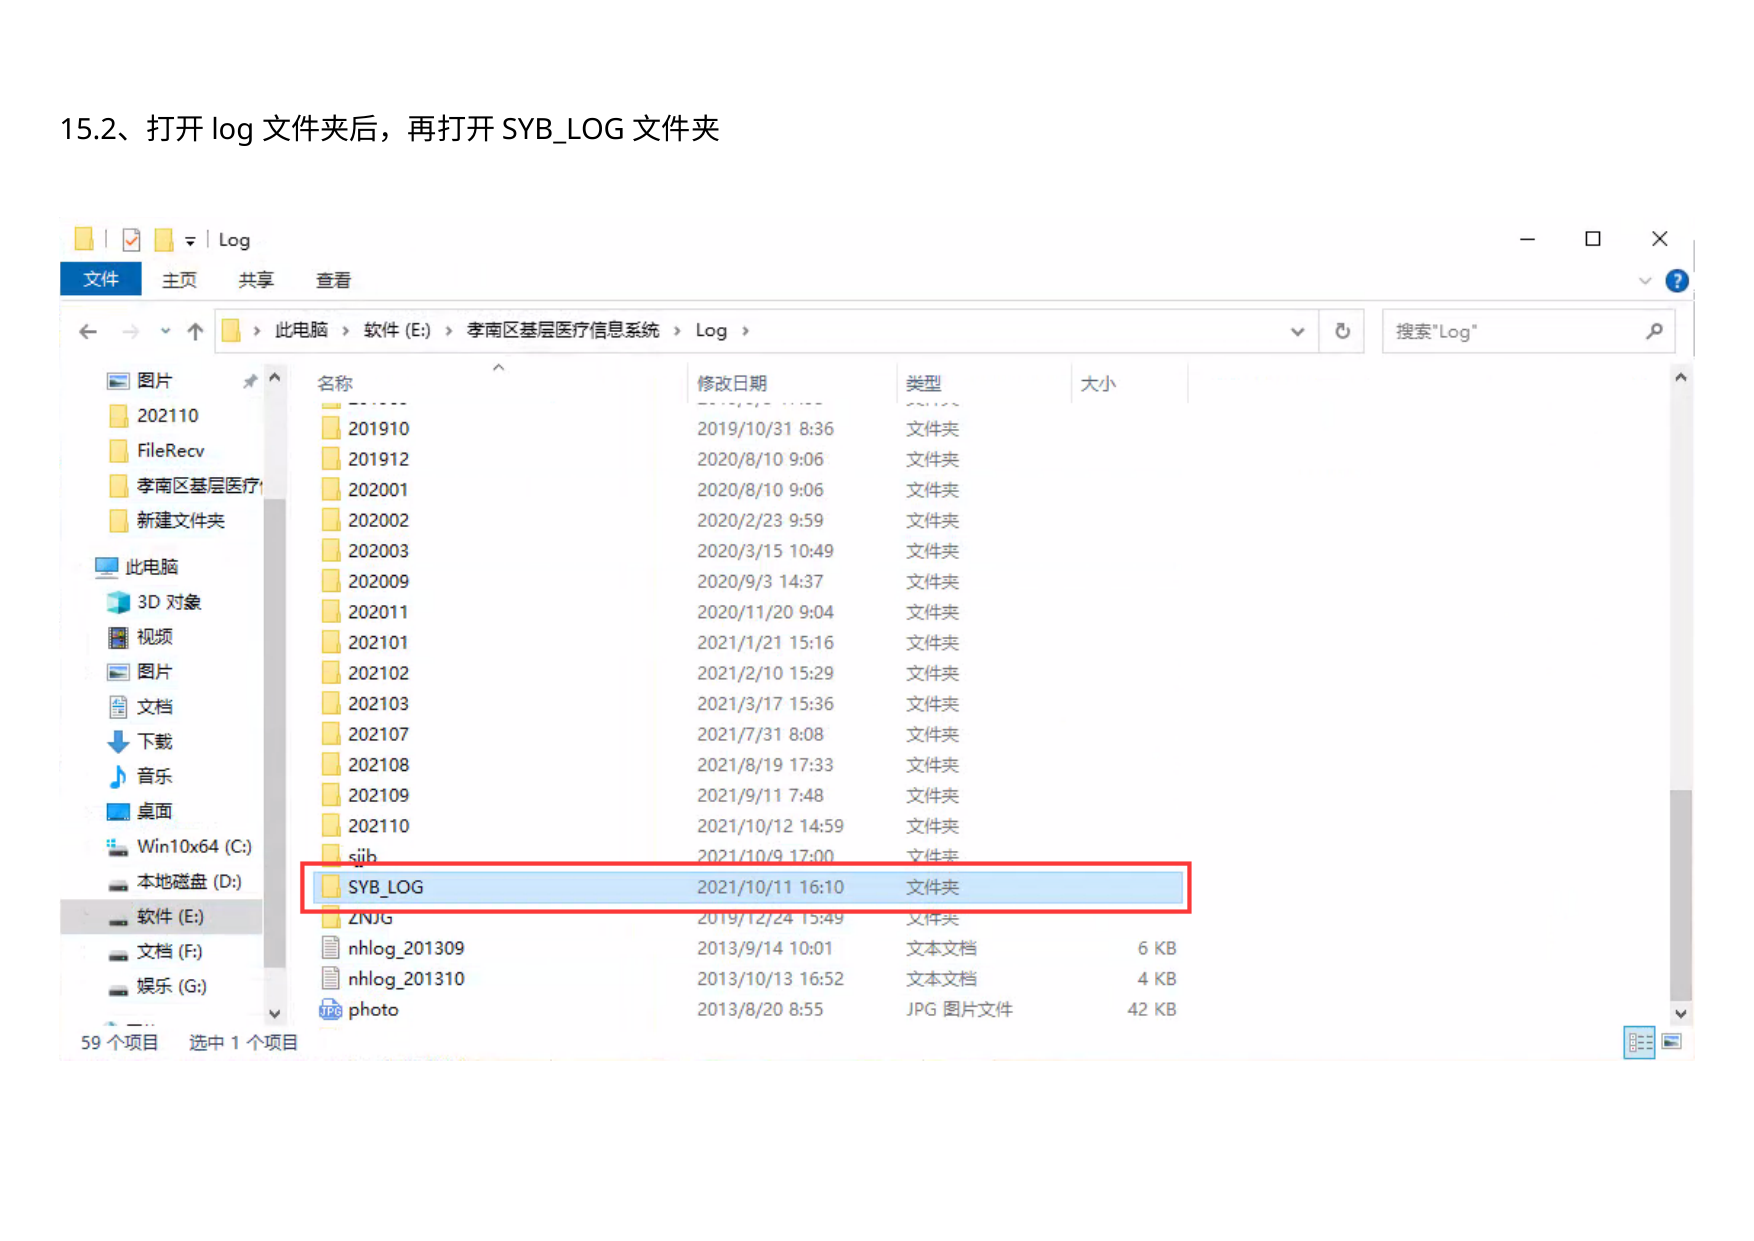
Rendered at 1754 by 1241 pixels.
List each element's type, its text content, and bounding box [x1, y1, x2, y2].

subtitle 15.2、打开 log 文件夹后，再打开 SYB_LOG 文件夹 [59, 95, 1695, 160]
picture [59, 217, 1695, 1061]
